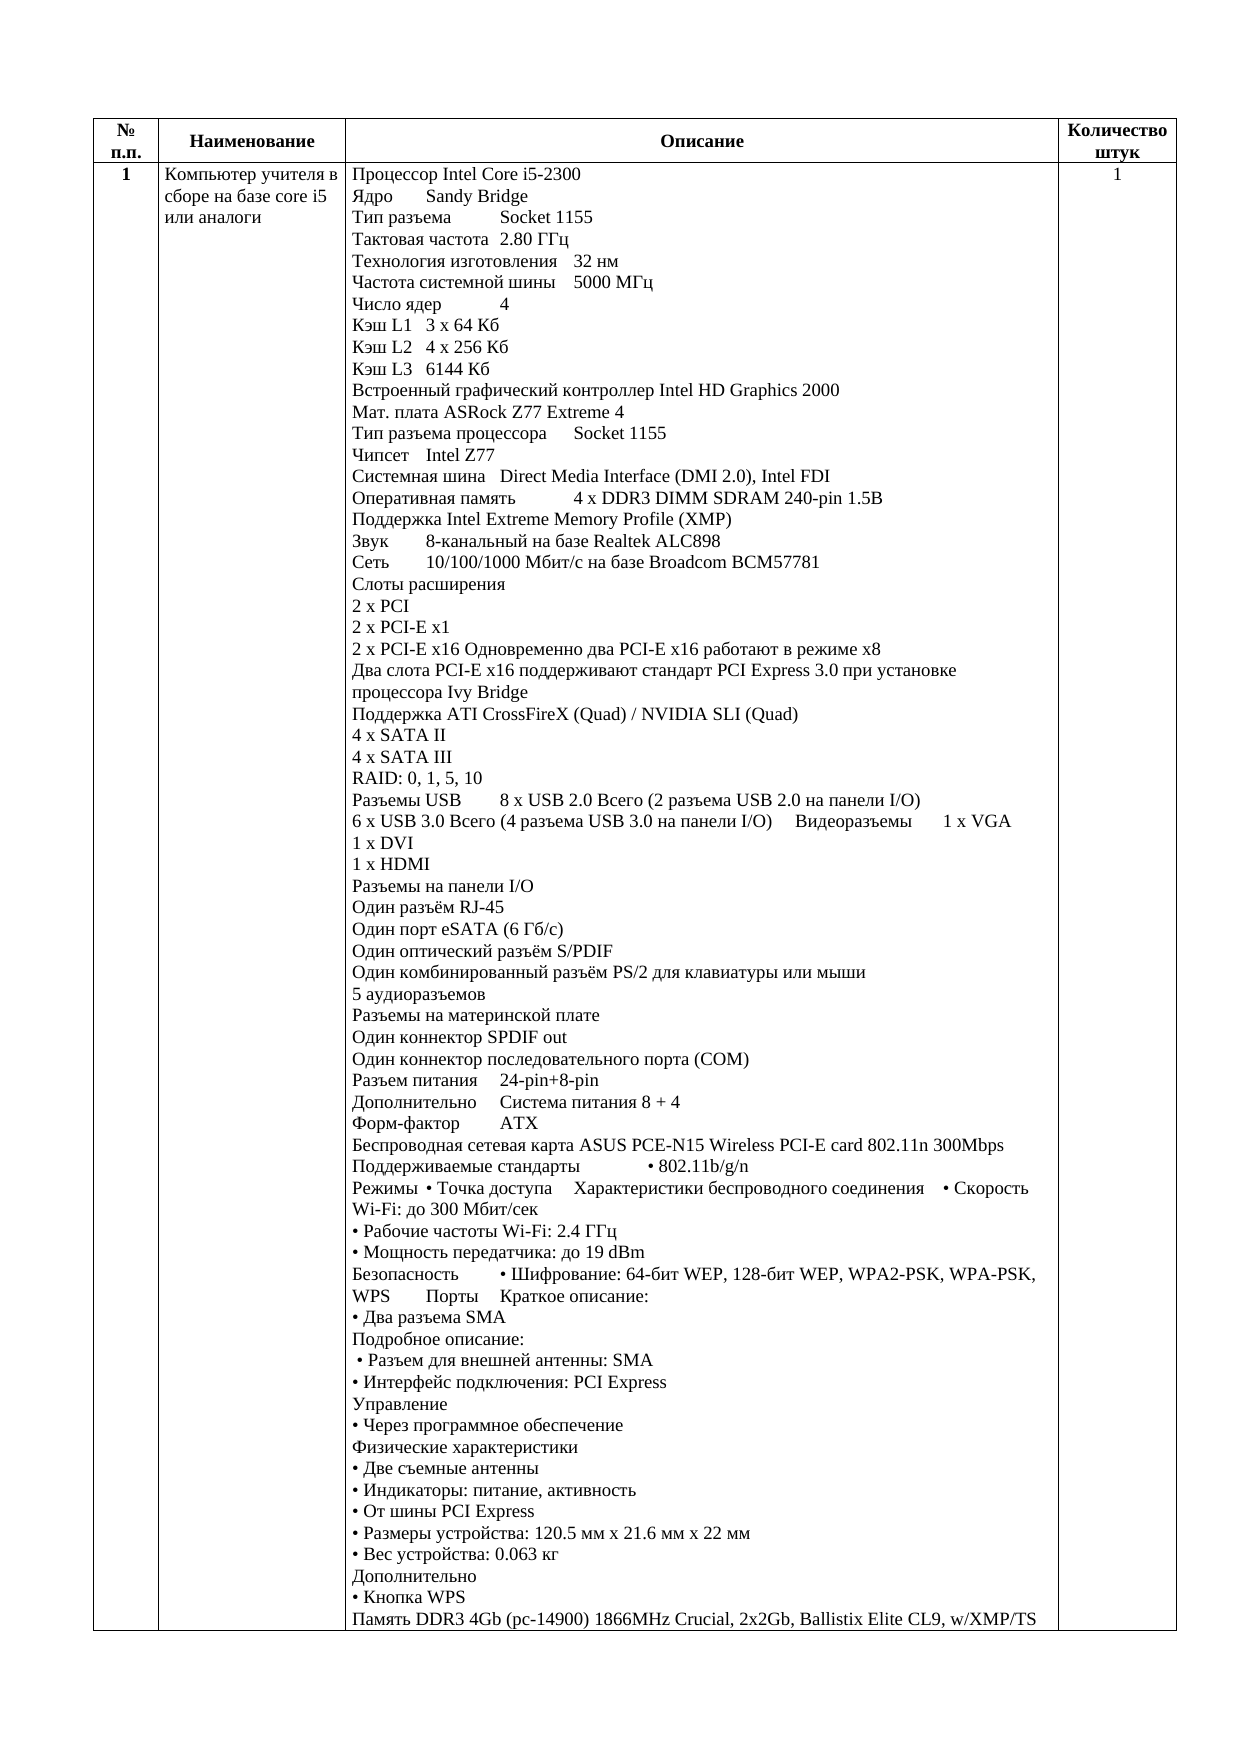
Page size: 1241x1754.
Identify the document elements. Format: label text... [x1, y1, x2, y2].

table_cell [346, 163, 1058, 1629]
table_cell 1 [1059, 163, 1176, 1629]
table_header № п.п. [94, 119, 158, 162]
table_header Количество штук [1059, 119, 1176, 162]
table_cell 1 [94, 163, 158, 1629]
table_header Наименование [159, 119, 345, 162]
table_header Описание [346, 119, 1058, 162]
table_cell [159, 163, 345, 1629]
